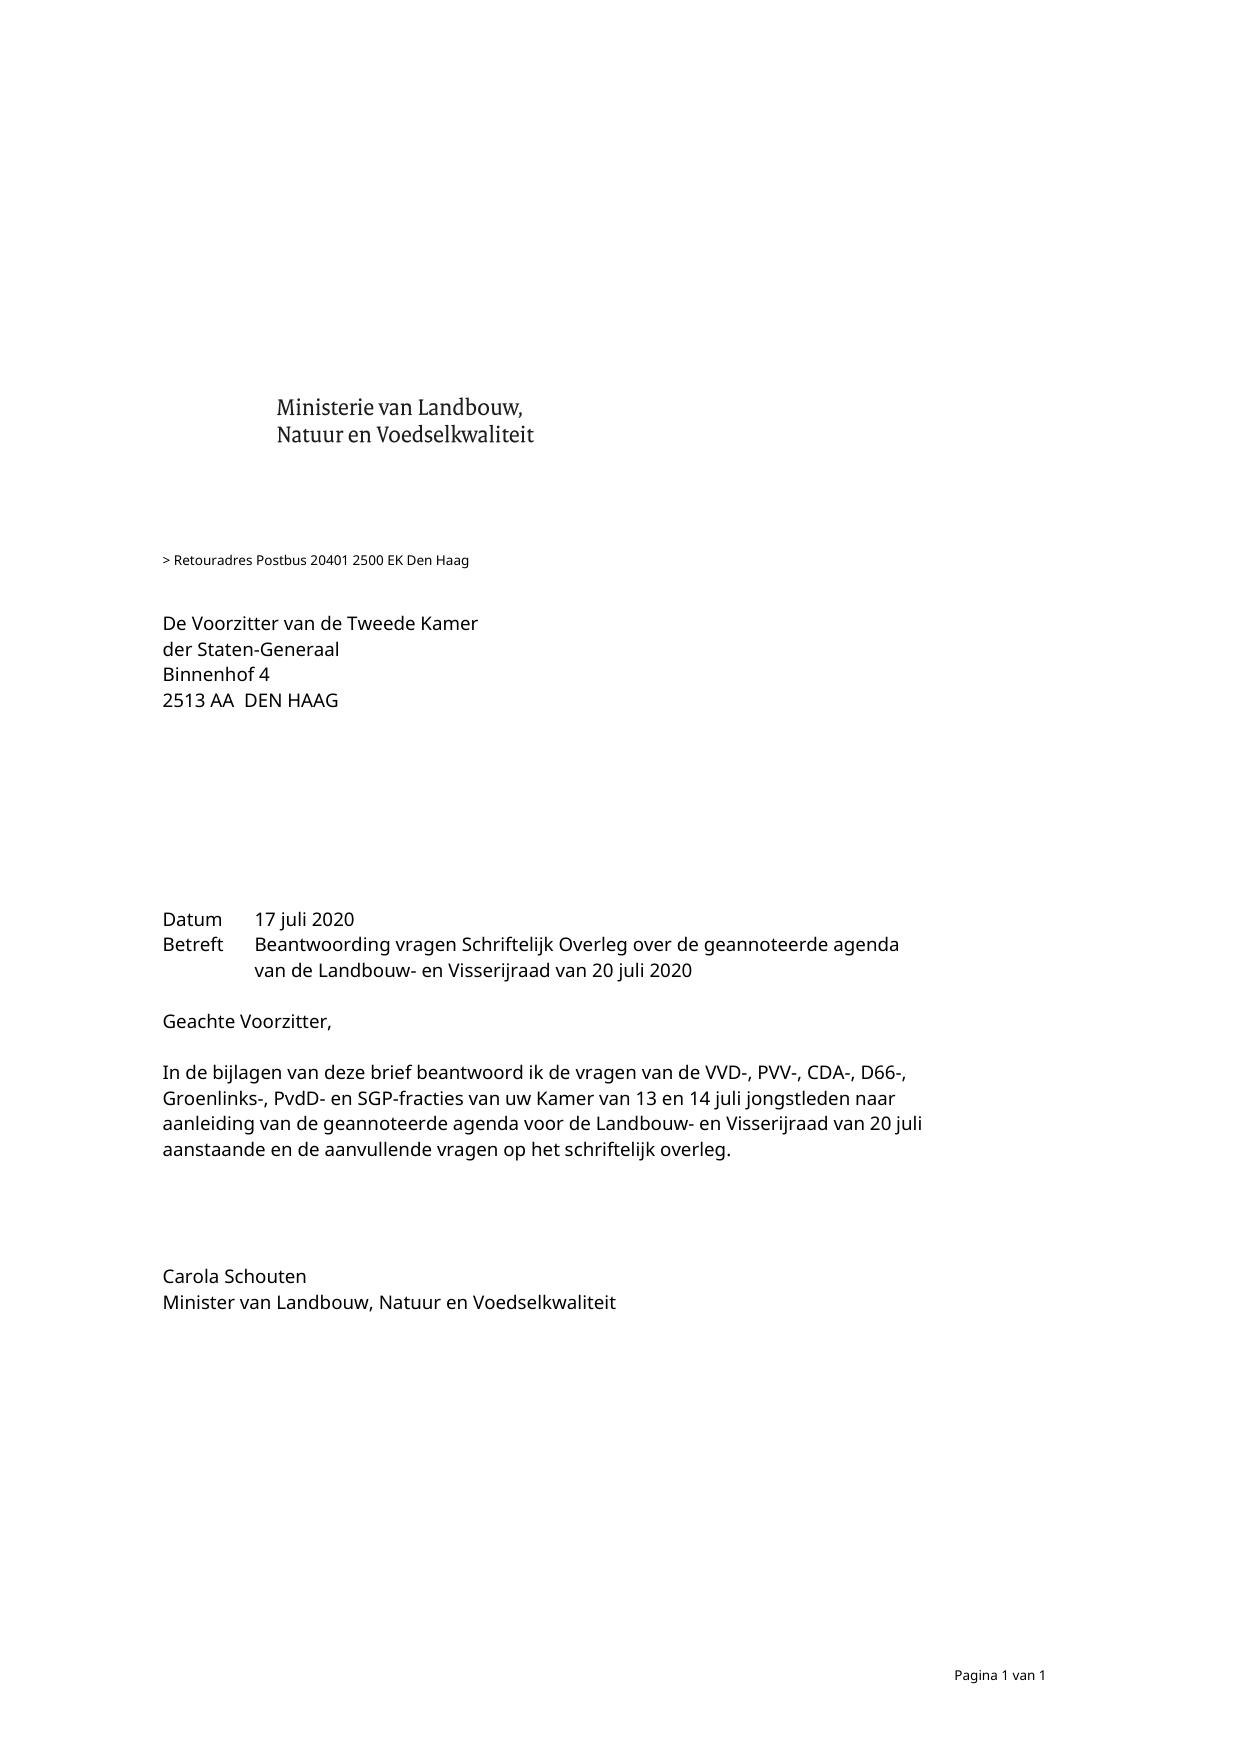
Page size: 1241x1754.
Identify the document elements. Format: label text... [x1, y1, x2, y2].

text Minister van Landbouw, Natuur en Voedselkwaliteit [162, 1289, 947, 1314]
text Carola Schouten [162, 1263, 947, 1289]
text In de bijlagen van deze brief beantwoord ik de vragen van de VVD-, PVV-, CDA-, D66-, Groenlinks-, PvdD- en SGP-fracties van uw Kamer van 13 en 14 juli jongstleden naar aanleiding van de geannoteerde agenda voor de Landbouw- en Visserijraad van 20 juli aanstaande en de aanvullende vragen op het schriftelijk overleg. [162, 1059, 947, 1161]
text Geachte Voorzitter, [162, 1008, 947, 1034]
picture [239, 249, 624, 510]
